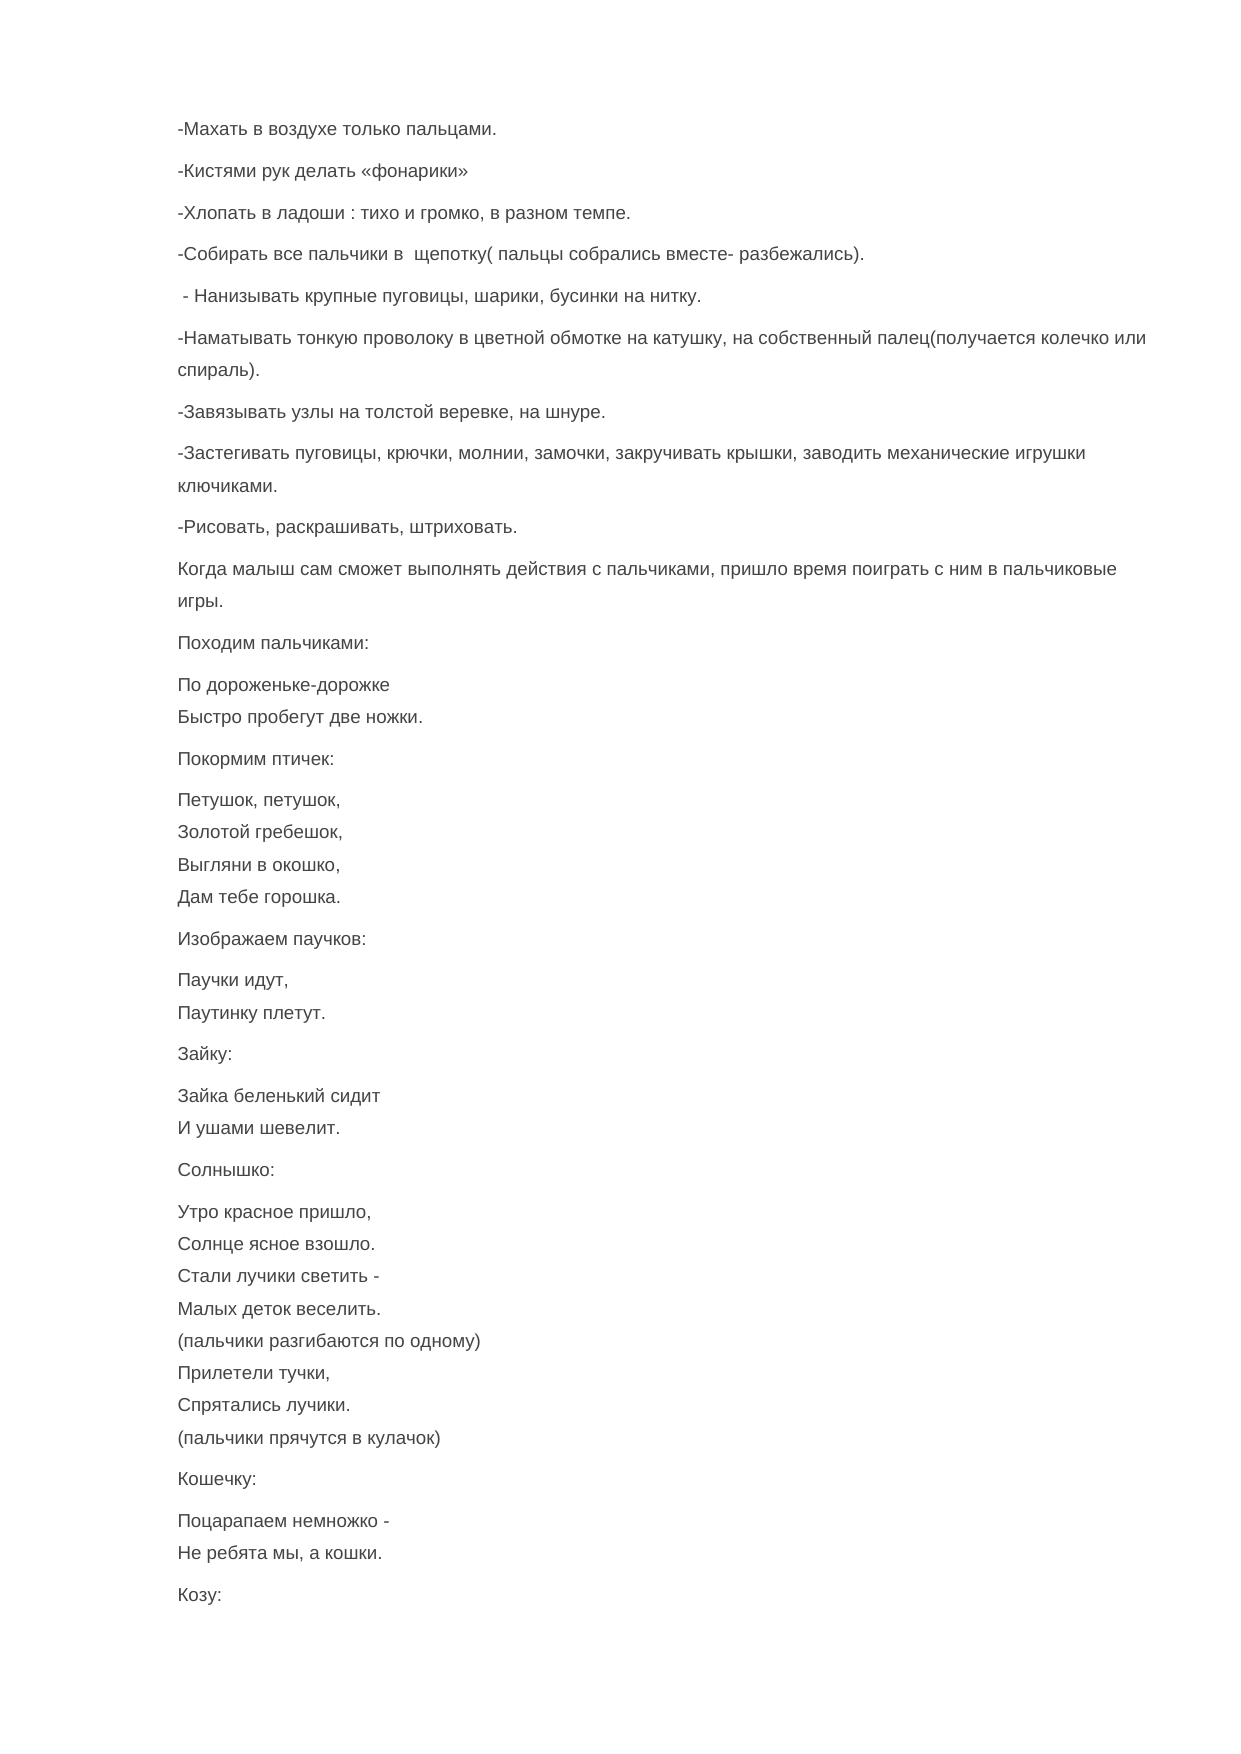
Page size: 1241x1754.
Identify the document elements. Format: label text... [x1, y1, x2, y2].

text Петушок, петушок, Золотой гребешок, Выгляни в окошко, Дам тебе горошка. [177, 789, 1152, 907]
text Когда малыш сам сможет выполнять действия с пальчиками, пришло время поиграть с ним в пальчиковые игры. [177, 558, 1152, 612]
text -Махать в воздухе только пальцами. [177, 118, 1152, 140]
text По дороженьке-дорожке Быстро пробегут две ножки. [177, 673, 1152, 727]
text Походим пальчиками: [177, 632, 1152, 653]
text Покормим птичек: [177, 747, 1152, 769]
text Солнышко: [177, 1159, 1152, 1180]
text Изображаем паучков: [177, 927, 1152, 949]
text -Наматывать тонкую проволоку в цветной обмотке на катушку, на собственный палец(получается колечко или спираль). [177, 326, 1152, 380]
text -Собирать все пальчики в щепотку( пальцы собрались вместе- разбежались). [177, 243, 1152, 265]
text - Нанизывать крупные пуговицы, шарики, бусинки на нитку. [177, 285, 1152, 306]
text -Застегивать пуговицы, крючки, молнии, замочки, закручивать крышки, заводить механические игрушки ключиками. [177, 442, 1152, 496]
text Кошечку: [177, 1468, 1152, 1490]
text -Кистями рук делать «фонарики» [177, 160, 1152, 181]
text Утро красное пришло, Солнце ясное взошло. Стали лучики светить - Малых деток веселить. (пальчики разгибаются по одному) Прилетели тучки, Спрятались лучики. (пальчики прячутся в кулачок) [177, 1200, 1152, 1448]
text Поцарапаем немножко - Не ребята мы, а кошки. [177, 1510, 1152, 1564]
text Паучки идут, Паутинку плетут. [177, 969, 1152, 1023]
text -Рисовать, раскрашивать, штриховать. [177, 516, 1152, 538]
text -Завязывать узлы на толстой веревке, на шнуре. [177, 400, 1152, 422]
text Зайка беленький сидит И ушами шевелит. [177, 1085, 1152, 1139]
text Зайку: [177, 1043, 1152, 1065]
text Козу: [177, 1584, 1152, 1605]
text -Хлопать в ладоши : тихо и громко, в разном темпе. [177, 201, 1152, 223]
